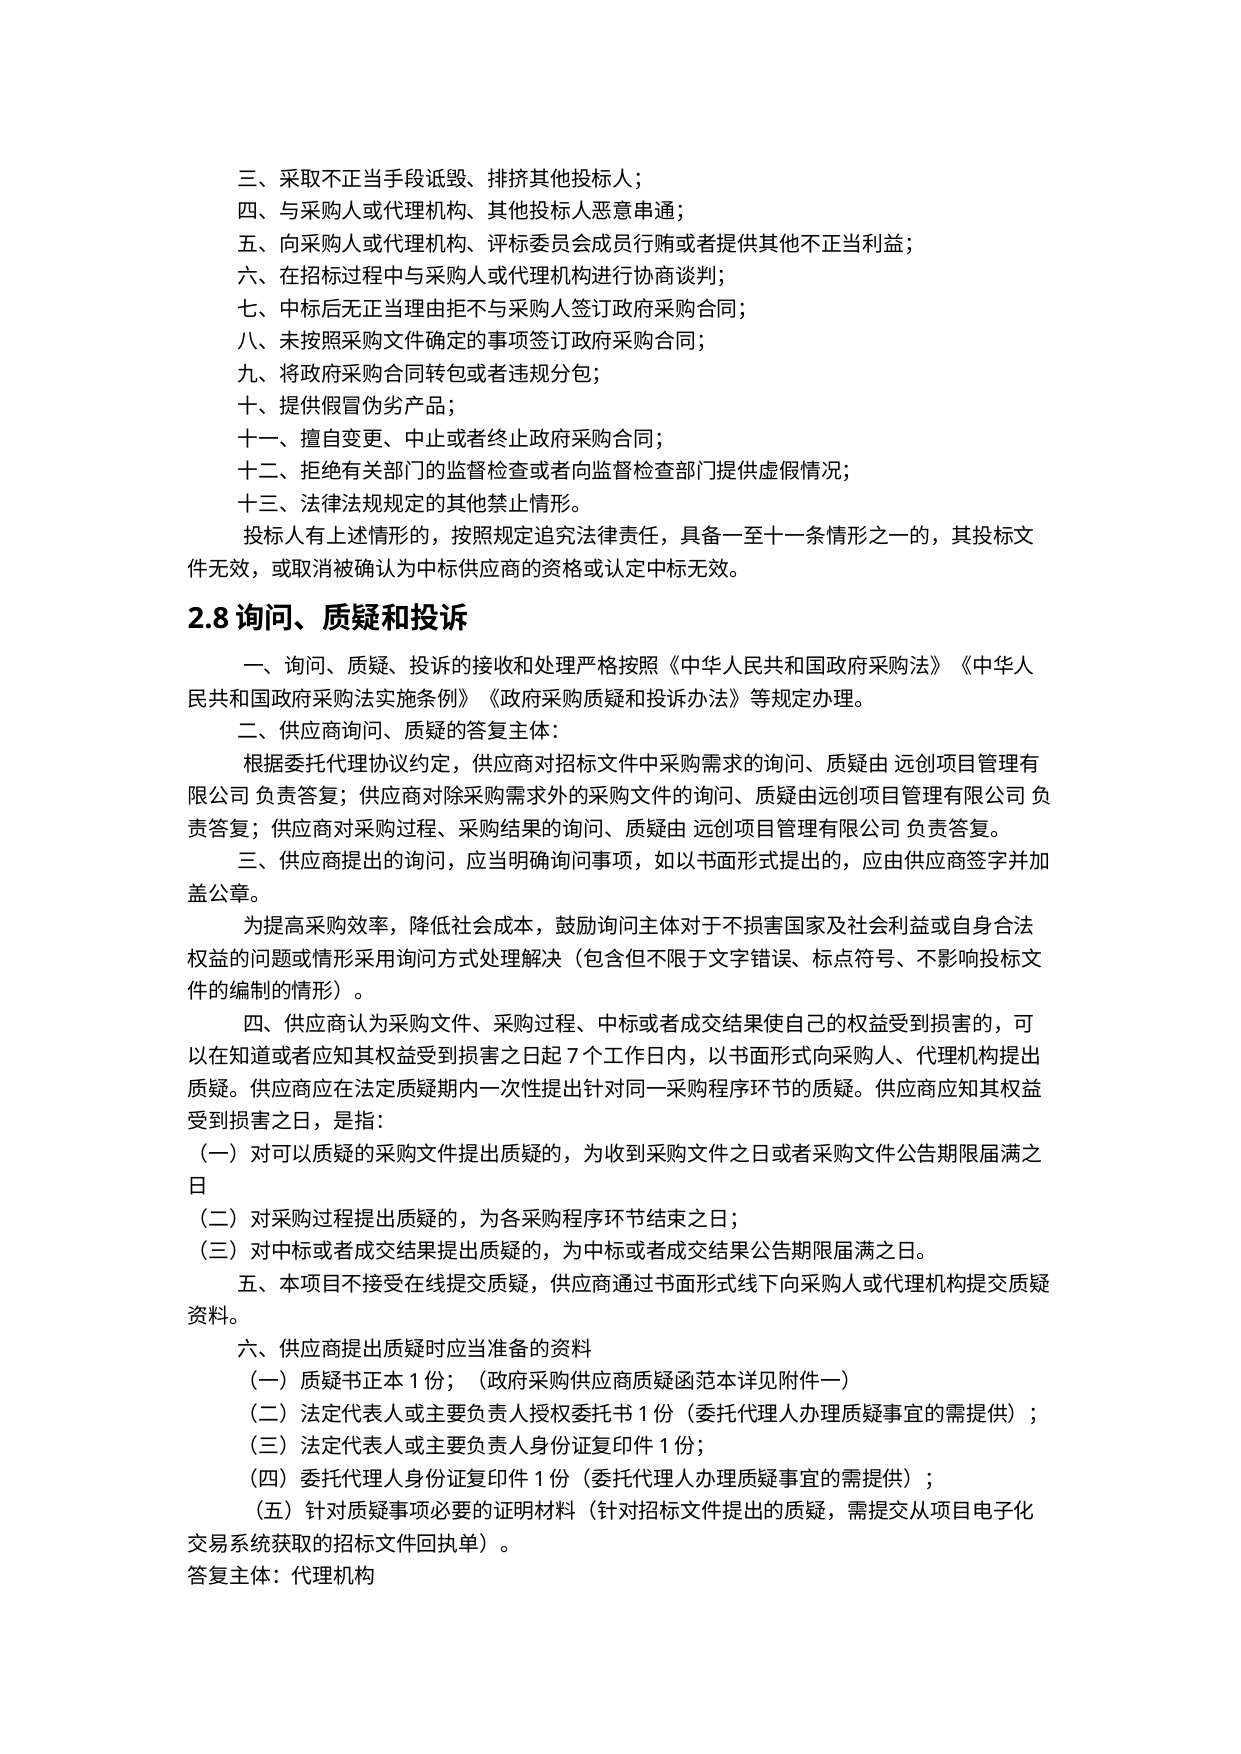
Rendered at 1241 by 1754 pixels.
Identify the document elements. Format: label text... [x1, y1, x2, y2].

text （一）对可以质疑的采购文件提出质疑的，为收到采购文件之日或者采购文件公告期限届满之日 [187, 1137, 1053, 1202]
text （二）法定代表人或主要负责人授权委托书1份（委托代理人办理质疑事宜的需提供）； [187, 1397, 1053, 1429]
text 四、供应商认为采购文件、采购过程、中标或者成交结果使自己的权益受到损害的，可以在知道或者应知其权益受到损害之日起7个工作日内，以书面形式向采购人、代理机构提出质疑。供应商应在法定质疑期内一次性提出针对同一采购程序环节的质疑。供应商应知其权益受到损害之日，是指： [187, 1007, 1053, 1137]
text 五、本项目不接受在线提交质疑，供应商通过书面形式线下向采购人或代理机构提交质疑资料。 [187, 1267, 1053, 1332]
text 四、与采购人或代理机构、其他投标人恶意串通； [187, 194, 1053, 227]
text 六、在招标过程中与采购人或代理机构进行协商谈判； [187, 259, 1053, 292]
text 六、供应商提出质疑时应当准备的资料 [187, 1332, 1053, 1364]
text 十二、拒绝有关部门的监督检查或者向监督检查部门提供虚假情况； [187, 454, 1053, 487]
text 五、向采购人或代理机构、评标委员会成员行贿或者提供其他不正当利益； [187, 227, 1053, 259]
text 根据委托代理协议约定，供应商对招标文件中采购需求的询问、质疑由 远创项目管理有限公司 负责答复；供应商对除采购需求外的采购文件的询问、质疑由远创项目管理有限公司 负责答复；供应商对采购过程、采购结果的询问、质疑由 远创项目管理有限公司 负责答复。 [187, 747, 1053, 844]
text 八、未按照采购文件确定的事项签订政府采购合同； [187, 324, 1053, 357]
text 十一、擅自变更、中止或者终止政府采购合同； [187, 422, 1053, 454]
text 三、采取不正当手段诋毁、排挤其他投标人； [187, 162, 1053, 194]
text （四）委托代理人身份证复印件1份（委托代理人办理质疑事宜的需提供）； [187, 1462, 1053, 1494]
text 九、将政府采购合同转包或者违规分包； [187, 357, 1053, 389]
text （五）针对质疑事项必要的证明材料（针对招标文件提出的质疑，需提交从项目电子化交易系统获取的招标文件回执单）。 [187, 1494, 1053, 1559]
text （三）法定代表人或主要负责人身份证复印件1份； [187, 1429, 1053, 1462]
text 2.8询问、质疑和投诉 [187, 584, 1053, 649]
text 投标人有上述情形的，按照规定追究法律责任，具备一至十一条情形之一的，其投标文件无效，或取消被确认为中标供应商的资格或认定中标无效。 [187, 519, 1053, 584]
text 一、询问、质疑、投诉的接收和处理严格按照《中华人民共和国政府采购法》《中华人民共和国政府采购法实施条例》《政府采购质疑和投诉办法》等规定办理。 [187, 649, 1053, 714]
text 答复主体：代理机构 [187, 1559, 1053, 1592]
text 七、中标后无正当理由拒不与采购人签订政府采购合同； [187, 292, 1053, 324]
text 三、供应商提出的询问，应当明确询问事项，如以书面形式提出的，应由供应商签字并加盖公章。 [187, 844, 1053, 909]
text （一）质疑书正本1份；（政府采购供应商质疑函范本详见附件一） [187, 1364, 1053, 1397]
text 十、提供假冒伪劣产品； [187, 389, 1053, 422]
text 十三、法律法规规定的其他禁止情形。 [187, 487, 1053, 519]
text （二）对采购过程提出质疑的，为各采购程序环节结束之日； [187, 1202, 1053, 1234]
text 二、供应商询问、质疑的答复主体： [187, 714, 1053, 747]
text 为提高采购效率，降低社会成本，鼓励询问主体对于不损害国家及社会利益或自身合法权益的问题或情形采用询问方式处理解决（包含但不限于文字错误、标点符号、不影响投标文件的编制的情形）。 [187, 909, 1053, 1007]
text （三）对中标或者成交结果提出质疑的，为中标或者成交结果公告期限届满之日。 [187, 1234, 1053, 1267]
